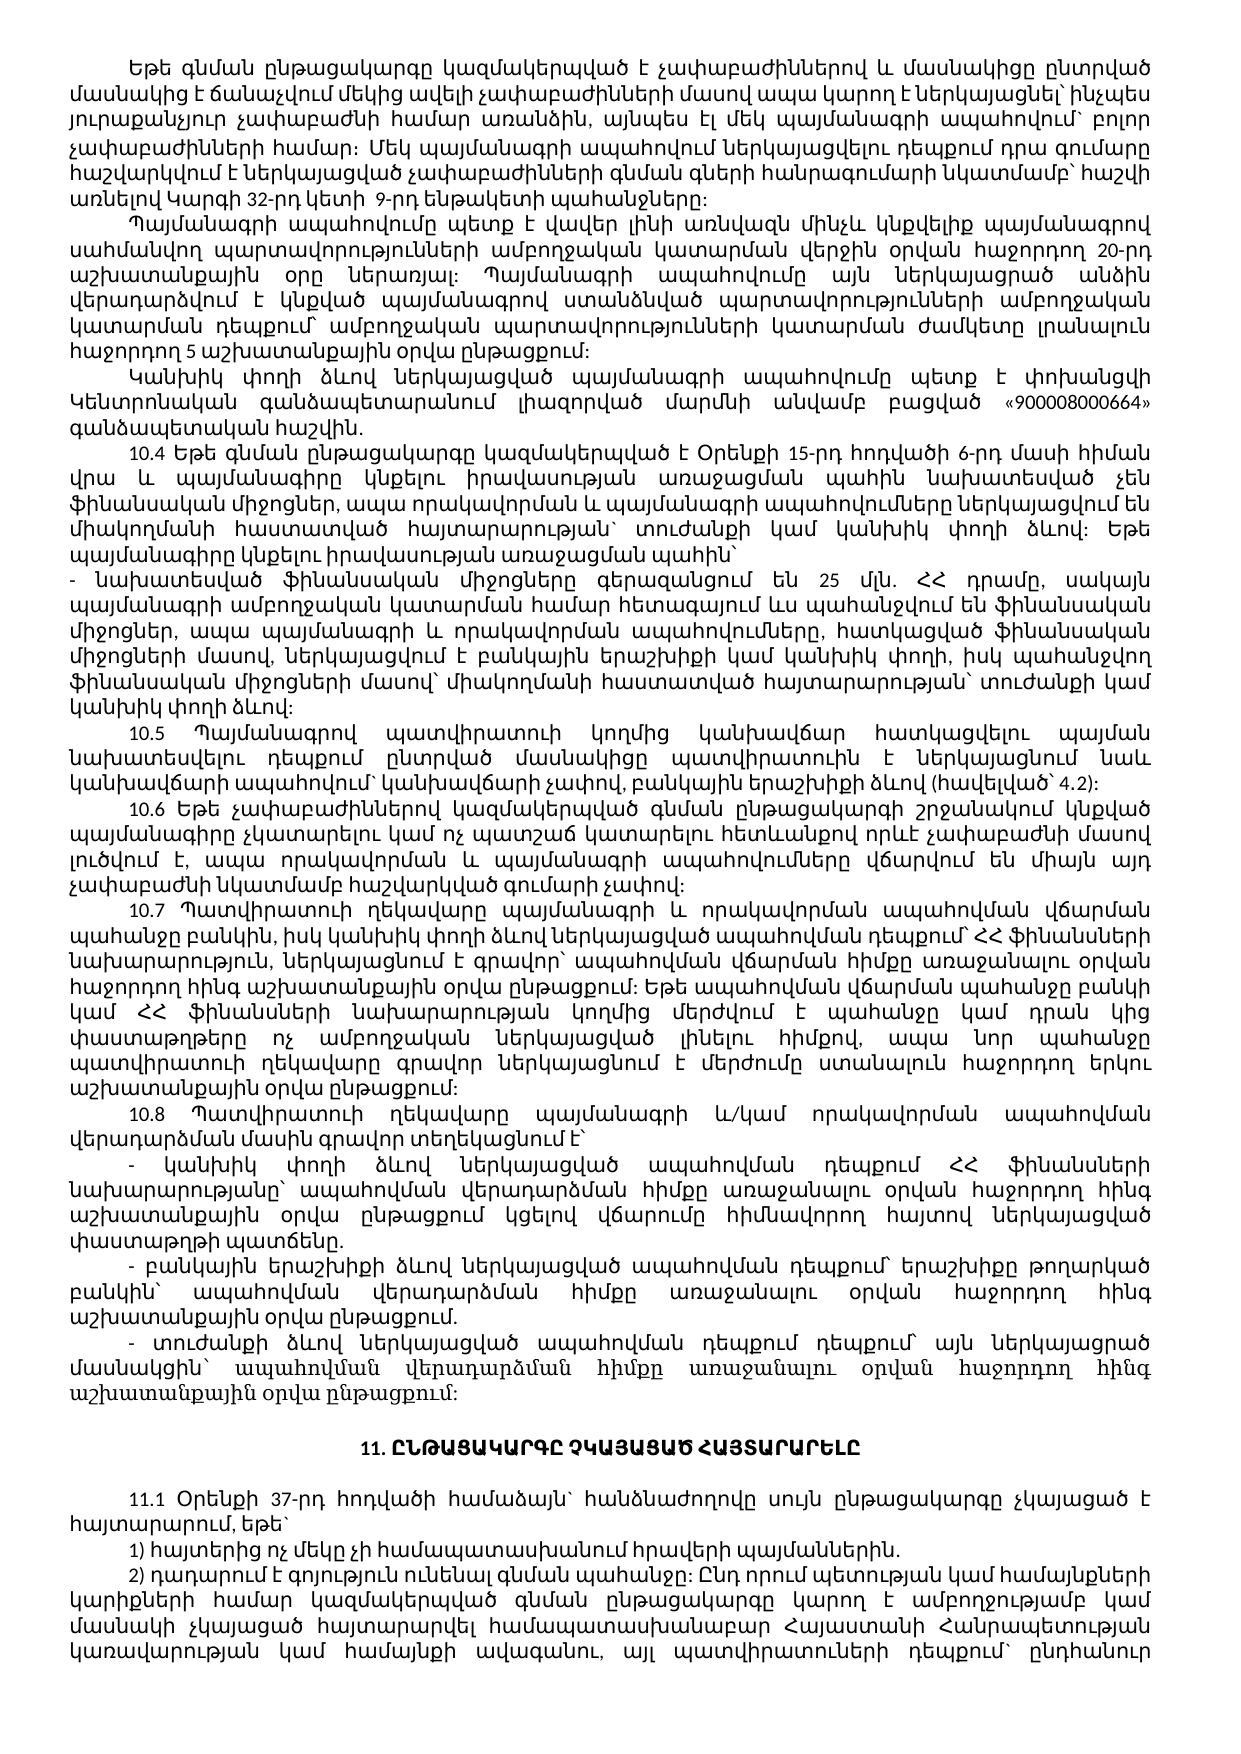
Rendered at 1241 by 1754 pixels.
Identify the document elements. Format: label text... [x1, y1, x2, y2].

text Կանխիկ փողի ձևով ներկայացված պայմանագրի ապահովումը պետք է փոխանցվի Կենտրոնական գանձապետարանում լիազորված մարմնի անվամբ բացված «900008000664» գանձապետական հաշվին. [69, 364, 1152, 440]
text - բանկային երաշխիքի ձևով ներկայացված ապահովման դեպքում՝ երաշխիքը թողարկած բանկին՝ ապահովման վերադարձման հիմքը առաջանալու օրվան հաջորդող հինգ աշխատանքային օրվա ընթացքում. [69, 1253, 1152, 1330]
text - կանխիկ փողի ձևով ներկայացված ապահովման դեպքում ՀՀ ֆինանսների նախարարությանը՝ ապահովման վերադարձման հիմքը առաջանալու օրվան հաջորդող հինգ աշխատանքային օրվա ընթացքում կցելով վճարումը հիմնավորող հայտով ներկայացված փաստաթղթի պատճենը. [69, 1152, 1152, 1253]
text 10.4 Եթե գնման ընթացակարգը կազմակերպված է Օրենքի 15-րդ հոդվածի 6-րդ մասի հիման վրա և պայմանագիրը կնքելու իրավասության առաջացման պահին նախատեսված չեն ֆինանսական միջոցներ, ապա որակավորման և պայմանագրի ապահովումները ներկայացվում են միակողմանի հաստատված հայտարարության` տուժանքի կամ կանխիկ փողի ձևով: Եթե պայմանագիրը կնքելու իրավասության առաջացման պահին՝ [69, 440, 1152, 567]
text 10.7 Պատվիրատուի ղեկավարը պայմանագրի և որակավորման ապահովման վճարման պահանջը բանկին, իսկ կանխիկ փողի ձևով ներկայացված ապահովման դեպքում՝ ՀՀ ֆինանսների նախարարություն, ներկայացնում է գրավոր՝ ապահովման վճարման հիմքը առաջանալու օրվան հաջորդող հինգ աշխատանքային օրվա ընթացքում: Եթե ապահովման վճարման պահանջը բանկի կամ ՀՀ ֆինանսների նախարարության կողմից մերժվում է պահանջը կամ դրան կից փաստաթղթերը ոչ ամբողջական ներկայացված լինելու հիմքով, ապա նոր պահանջը պատվիրատուի ղեկավարը գրավոր ներկայացնում է մերժումը ստանալուն հաջորդող երկու աշխատանքային օրվա ընթացքում: [69, 898, 1152, 1101]
text - տուժանքի ձևով ներկայացված ապահովման դեպքում դեպքում՝ այն ներկայացրած մասնակցին՝ ապահովման վերադարձման հիմքը առաջանալու օրվան հաջորդող հինգ աշխատանքային օրվա ընթացքում: [69, 1330, 1152, 1404]
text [69, 1562, 1152, 1664]
text - նախատեսված ֆինանսական միջոցները գերազանցում են 25 մլն. ՀՀ դրամը, սակայն պայմանագրի ամբողջական կատարման համար հետագայում ևս պահանջվում են ֆինանսական միջոցներ, ապա պայմանագրի և որակավորման ապահովումները, հատկացված ֆինանսական միջոցների մասով, ներկայացվում է բանկային երաշխիքի կամ կանխիկ փողի, իսկ պահանջվող ֆինանսական միջոցների մասով՝ միակողմանի հաստատված հայտարարության՝ տուժանքի կամ կանխիկ փողի ձևով: [69, 567, 1152, 720]
text 10.8 Պատվիրատուի ղեկավարը պայմանագրի և/կամ որակավորման ապահովման վերադարձման մասին գրավոր տեղեկացնում է՝ [69, 1101, 1152, 1152]
text 10.5 Պայմանագրով պատվիրատուի կողմից կանխավճար հատկացվելու պայման նախատեսվելու դեպքում ընտրված մասնակիցը պատվիրատուին է ներկայացնում նաև կանխավճարի ապահովում` կանխավճարի չափով, բանկային երաշխիքի ձևով (հավելված՝ 4․2): [69, 720, 1152, 796]
text 10.6 Եթե չափաբաժիններով կազմակերպված գնման ընթացակարգի շրջանակում կնքված պայմանագիրը չկատարելու կամ ոչ պատշաճ կատարելու հետևանքով որևէ չափաբաժնի մասով լուծվում է, ապա որակավորման և պայմանագրի ապահովումները վճարվում են միայն այդ չափաբաժնի նկատմամբ հաշվարկված գումարի չափով: [69, 796, 1152, 898]
text 11.1 Օրենքի 37-րդ հոդվածի համաձայն` հանձնաժողովը սույն ընթացակարգը չկայացած է հայտարարում, եթե` [69, 1486, 1152, 1537]
text 1) հայտերից ոչ մեկը չի համապատասխանում հրավերի պայմաններին. [69, 1537, 1152, 1562]
text 11. ԸՆԹԱՑԱԿԱՐԳԸ ՉԿԱՅԱՑԱԾ ՀԱՅՏԱՐԱՐԵԼԸ [69, 1435, 1152, 1461]
text Եթե գնման ընթացակարգը կազմակերպված է չափաբաժիններով և մասնակիցը ընտրված մասնակից է ճանաչվում մեկից ավելի չափաբաժինների մասով ապա կարող է ներկայացնել՝ ինչպես յուրաքանչյուր չափաբաժնի համար առանձին, այնպես էլ մեկ պայմանագրի ապահովում` բոլոր չափաբաժինների համար։ Մեկ պայմանագրի ապահովում ներկայացվելու դեպքում դրա գումարը հաշվարկվում է ներկայացված չափաբաժինների գնման գների հանրագումարի նկատմամբ՝ հաշվի առնելով Կարգի 32-րդ կետի 9-րդ ենթակետի պահանջները: [69, 56, 1152, 211]
text Պայմանագրի ապահովումը պետք է վավեր լինի առնվազն մինչև կնքվելիք պայմանագրով սահմանվող պարտավորությունների ամբողջական կատարման վերջին օրվան հաջորդող 20-րդ աշխատանքային օրը ներառյալ: Պայմանագրի ապահովումը այն ներկայացրած անձին վերադարձվում է կնքված պայմանագրով ստանձնված պարտավորությունների ամբողջական կատարման դեպքում՝ ամբողջական պարտավորությունների կատարման ժամկետը լրանալուն հաջորդող 5 աշխատանքային օրվա ընթացքում: [69, 211, 1152, 364]
